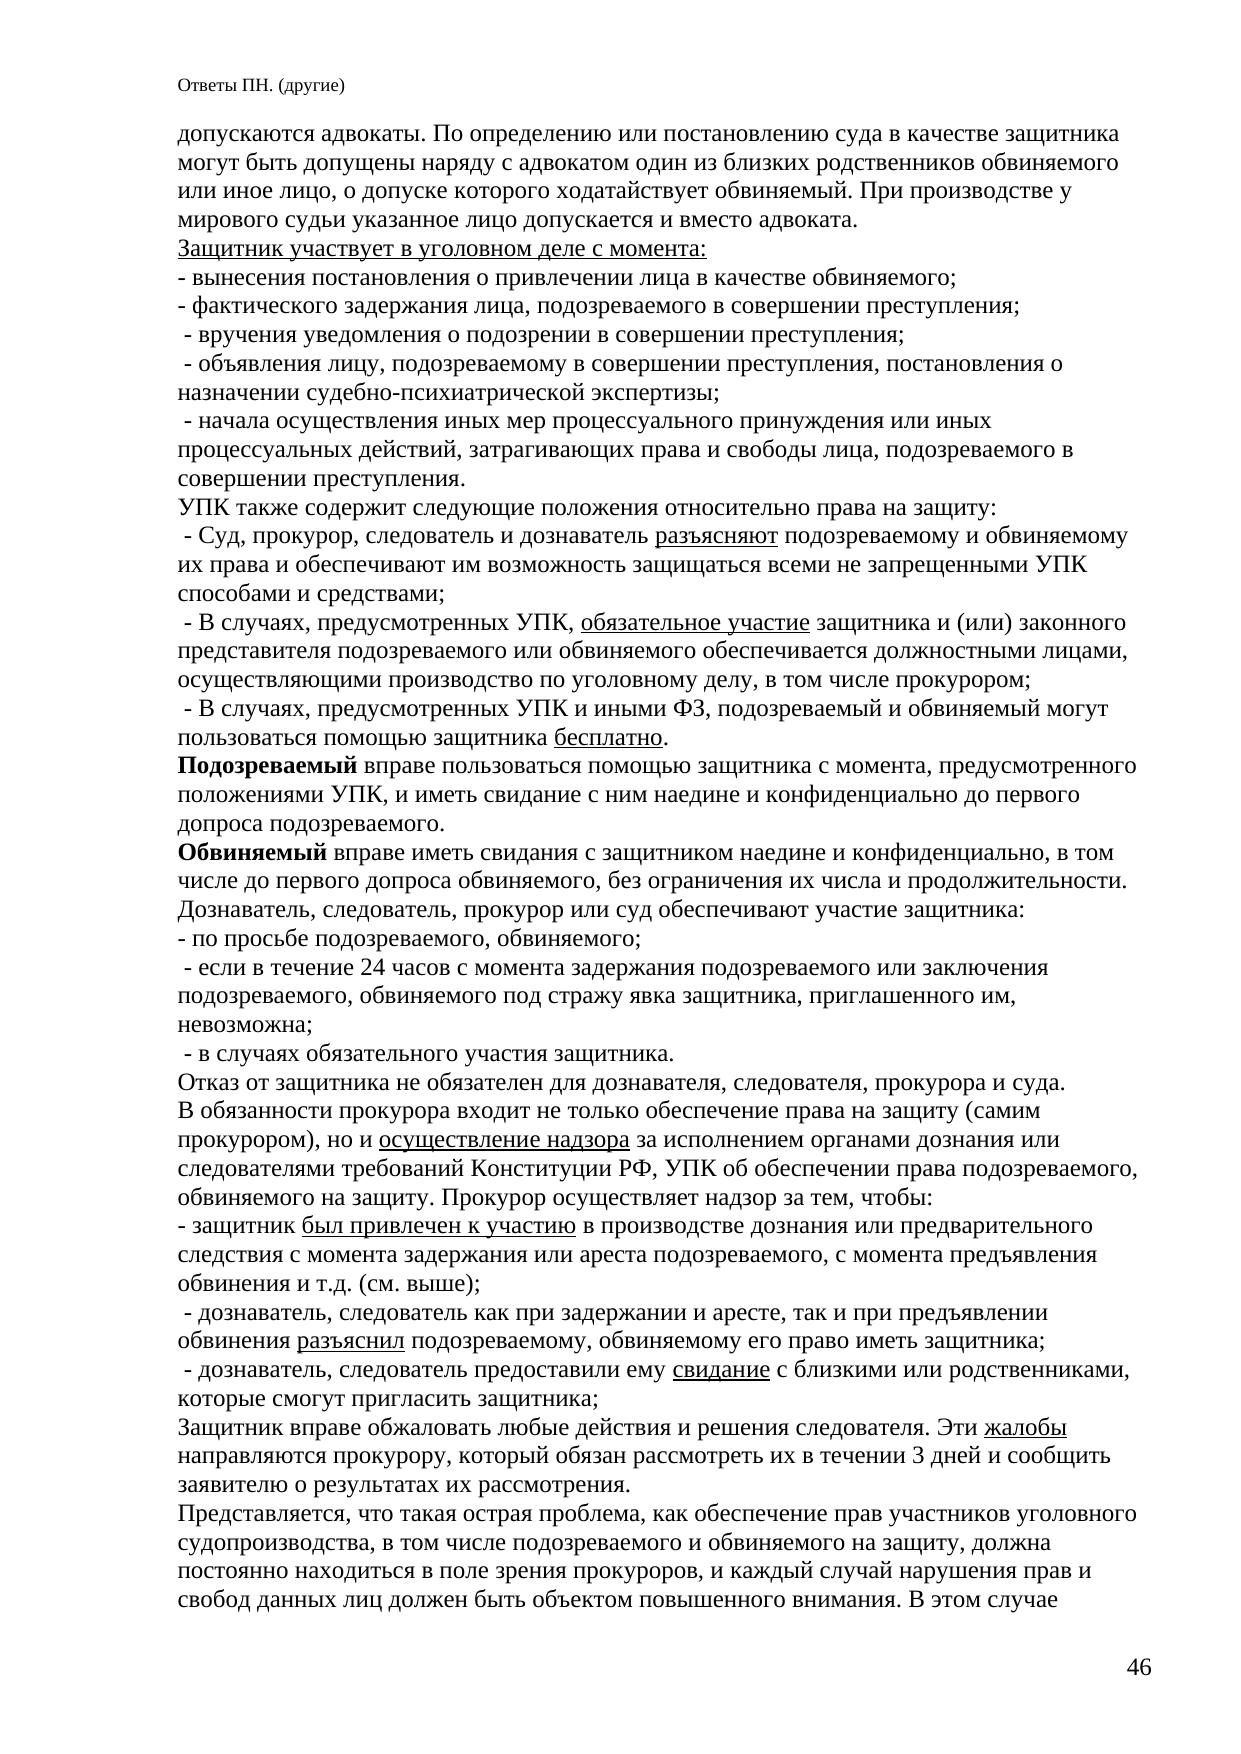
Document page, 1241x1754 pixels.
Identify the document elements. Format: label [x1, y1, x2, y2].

text [177, 118, 1152, 1613]
